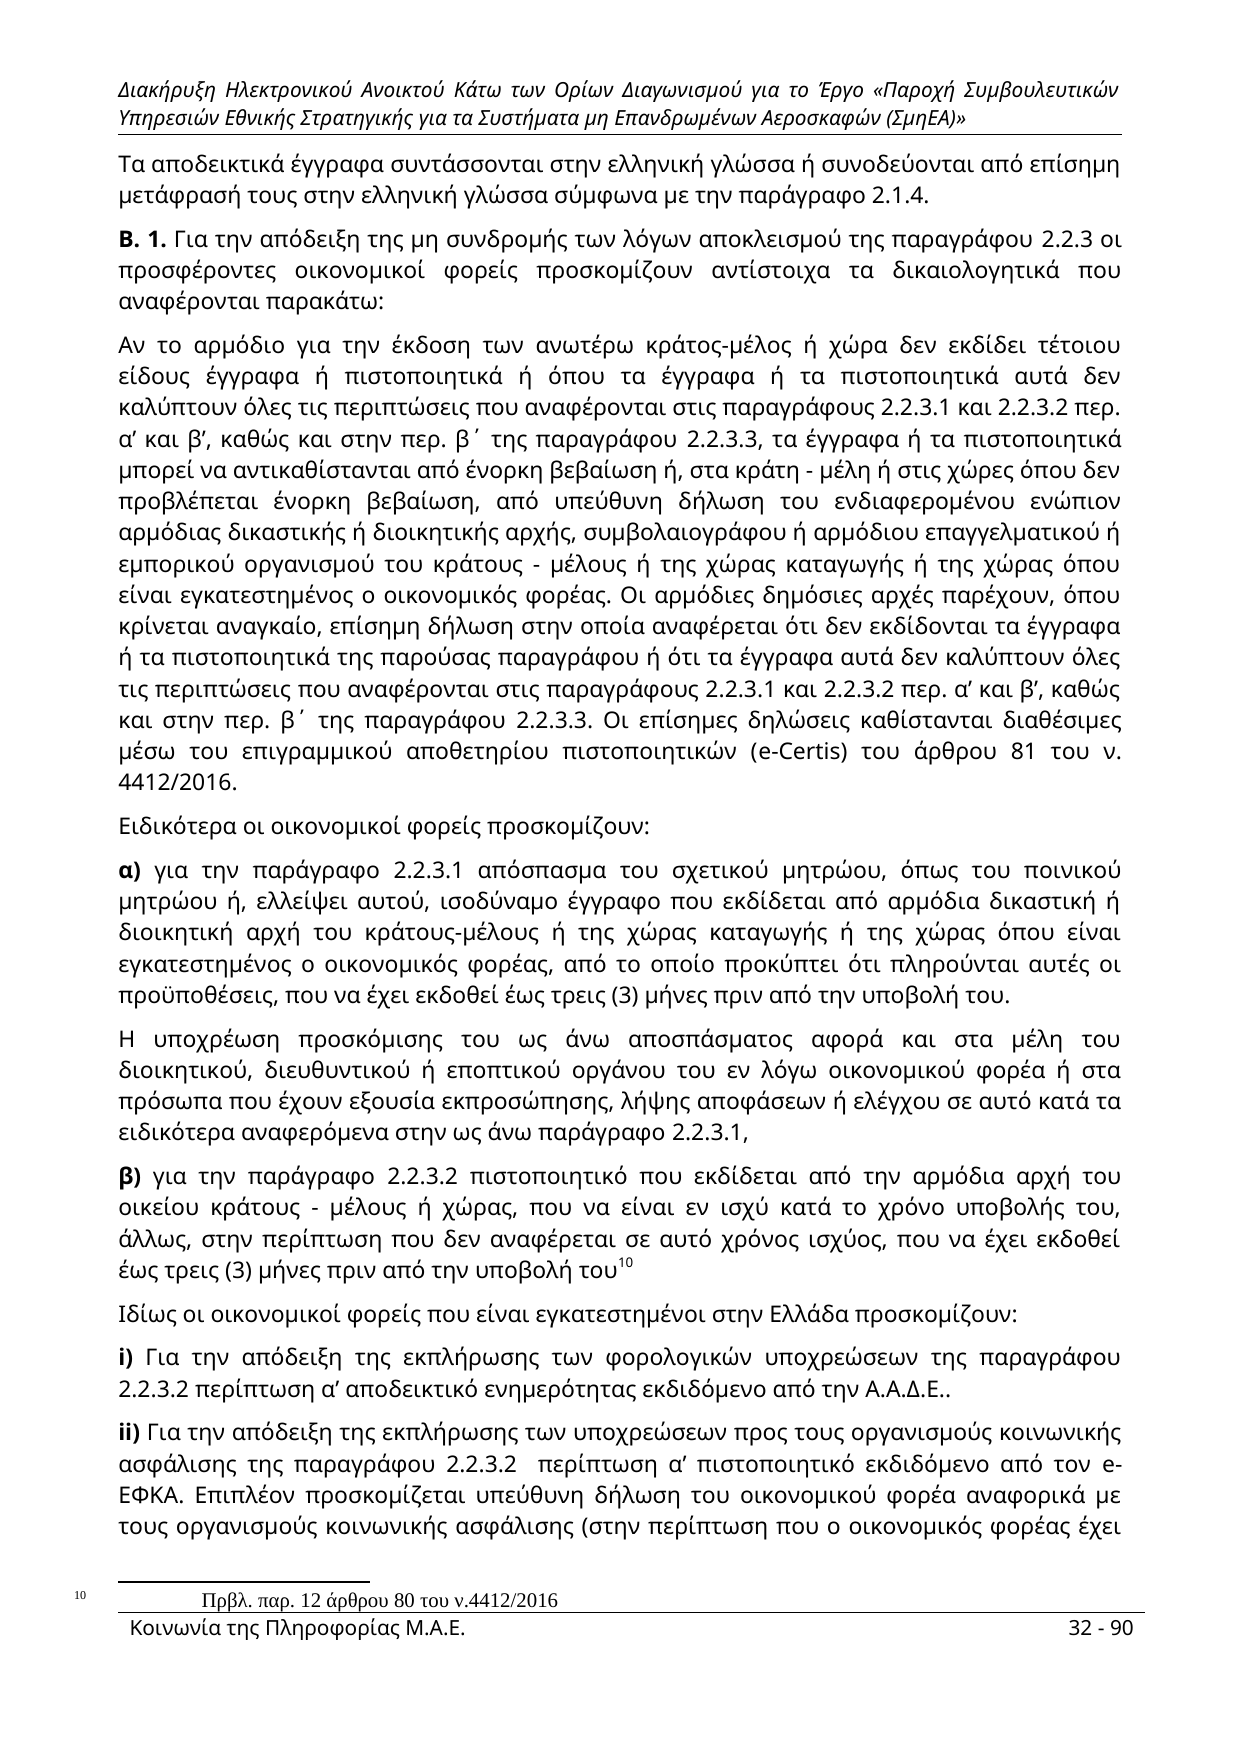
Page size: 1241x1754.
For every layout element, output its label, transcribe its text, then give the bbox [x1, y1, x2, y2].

text Β. 1. Για την απόδειξη της μη συνδρομής των λόγων αποκλεισμού της παραγράφου 2.2.3 οι προσφέροντες οικονομικοί φορείς προσκομίζουν αντίστοιχα τα δικαιολογητικά που αναφέρονται παρακάτω: [118, 222, 1122, 316]
text Ειδικότερα οι οικονομικοί φορείς προσκομίζουν: [118, 810, 1122, 841]
text Αν το αρμόδιο για την έκδοση των ανωτέρω κράτος-μέλος ή χώρα δεν εκδίδει τέτοιου είδους έγγραφα ή πιστοποιητικά ή όπου τα έγγραφα ή τα πιστοποιητικά αυτά δεν καλύπτουν όλες τις περιπτώσεις που αναφέρονται στις παραγράφους 2.2.3.1 και 2.2.3.2 περ. α’ και β’, καθώς και στην περ. β΄ της παραγράφου 2.2.3.3, τα έγγραφα ή τα πιστοποιητικά μπορεί να αντικαθίστανται από ένορκη βεβαίωση ή, στα κράτη - μέλη ή στις χώρες όπου δεν προβλέπεται ένορκη βεβαίωση, από υπεύθυνη δήλωση του ενδιαφερομένου ενώπιον αρμόδιας δικαστικής ή διοικητικής αρχής, συμβολαιογράφου ή αρμόδιου επαγγελματικού ή εμπορικού οργανισμού του κράτους - μέλους ή της χώρας καταγωγής ή της χώρας όπου είναι εγκατεστημένος ο οικονομικός φορέας. Οι αρμόδιες δημόσιες αρχές παρέχουν, όπου κρίνεται αναγκαίο, επίσημη δήλωση στην οποία αναφέρεται ότι δεν εκδίδονται τα έγγραφα ή τα πιστοποιητικά της παρούσας παραγράφου ή ότι τα έγγραφα αυτά δεν καλύπτουν όλες τις περιπτώσεις που αναφέρονται στις παραγράφους 2.2.3.1 και 2.2.3.2 περ. α’ και β’, καθώς και στην περ. β΄ της παραγράφου 2.2.3.3. Οι επίσημες δηλώσεις καθίστανται διαθέσιμες μέσω του επιγραμμικού αποθετηρίου πιστοποιητικών (e-Certis) του άρθρου 81 του ν. 4412/2016. [118, 329, 1122, 797]
text i) Για την απόδειξη της εκπλήρωσης των φορολογικών υποχρεώσεων της παραγράφου 2.2.3.2 περίπτωση α’ αποδεικτικό ενημερότητας εκδιδόμενο από την Α.Α.Δ.Ε.. [118, 1341, 1122, 1404]
text Τα αποδεικτικά έγγραφα συντάσσονται στην ελληνική γλώσσα ή συνοδεύονται από επίσημη μετάφρασή τους στην ελληνική γλώσσα σύμφωνα με την παράγραφο 2.1.4. [118, 147, 1122, 210]
text Ιδίως οι οικονομικοί φορείς που είναι εγκατεστημένοι στην Ελλάδα προσκομίζουν: [118, 1297, 1122, 1329]
text Η υποχρέωση προσκόμισης του ως άνω αποσπάσματος αφορά και στα μέλη του διοικητικού, διευθυντικού ή εποπτικού οργάνου του εν λόγω οικονομικού φορέα ή στα πρόσωπα που έχουν εξουσία εκπροσώπησης, λήψης αποφάσεων ή ελέγχου σε αυτό κατά τα ειδικότερα αναφερόμενα στην ως άνω παράγραφο 2.2.3.1, [118, 1022, 1122, 1147]
text β) για την παράγραφο 2.2.3.2 πιστοποιητικό που εκδίδεται από την αρμόδια αρχή του οικείου κράτους - μέλους ή χώρας, που να είναι εν ισχύ κατά το χρόνο υποβολής του, άλλως, στην περίπτωση που δεν αναφέρεται σε αυτό χρόνος ισχύος, που να έχει εκδοθεί έως τρεις (3) μήνες πριν από την υποβολή του [118, 1160, 1122, 1285]
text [118, 1416, 1122, 1541]
text α) για την παράγραφο 2.2.3.1 απόσπασμα του σχετικού μητρώου, όπως του ποινικού μητρώου ή, ελλείψει αυτού, ισοδύναμο έγγραφο που εκδίδεται από αρμόδια δικαστική ή διοικητική αρχή του κράτους-μέλους ή της χώρας καταγωγής ή της χώρας όπου είναι εγκατεστημένος ο οικονομικός φορέας, από το οποίο προκύπτει ότι πληρούνται αυτές οι προϋποθέσεις, που να έχει εκδοθεί έως τρεις (3) μήνες πριν από την υποβολή του. [118, 854, 1122, 1010]
